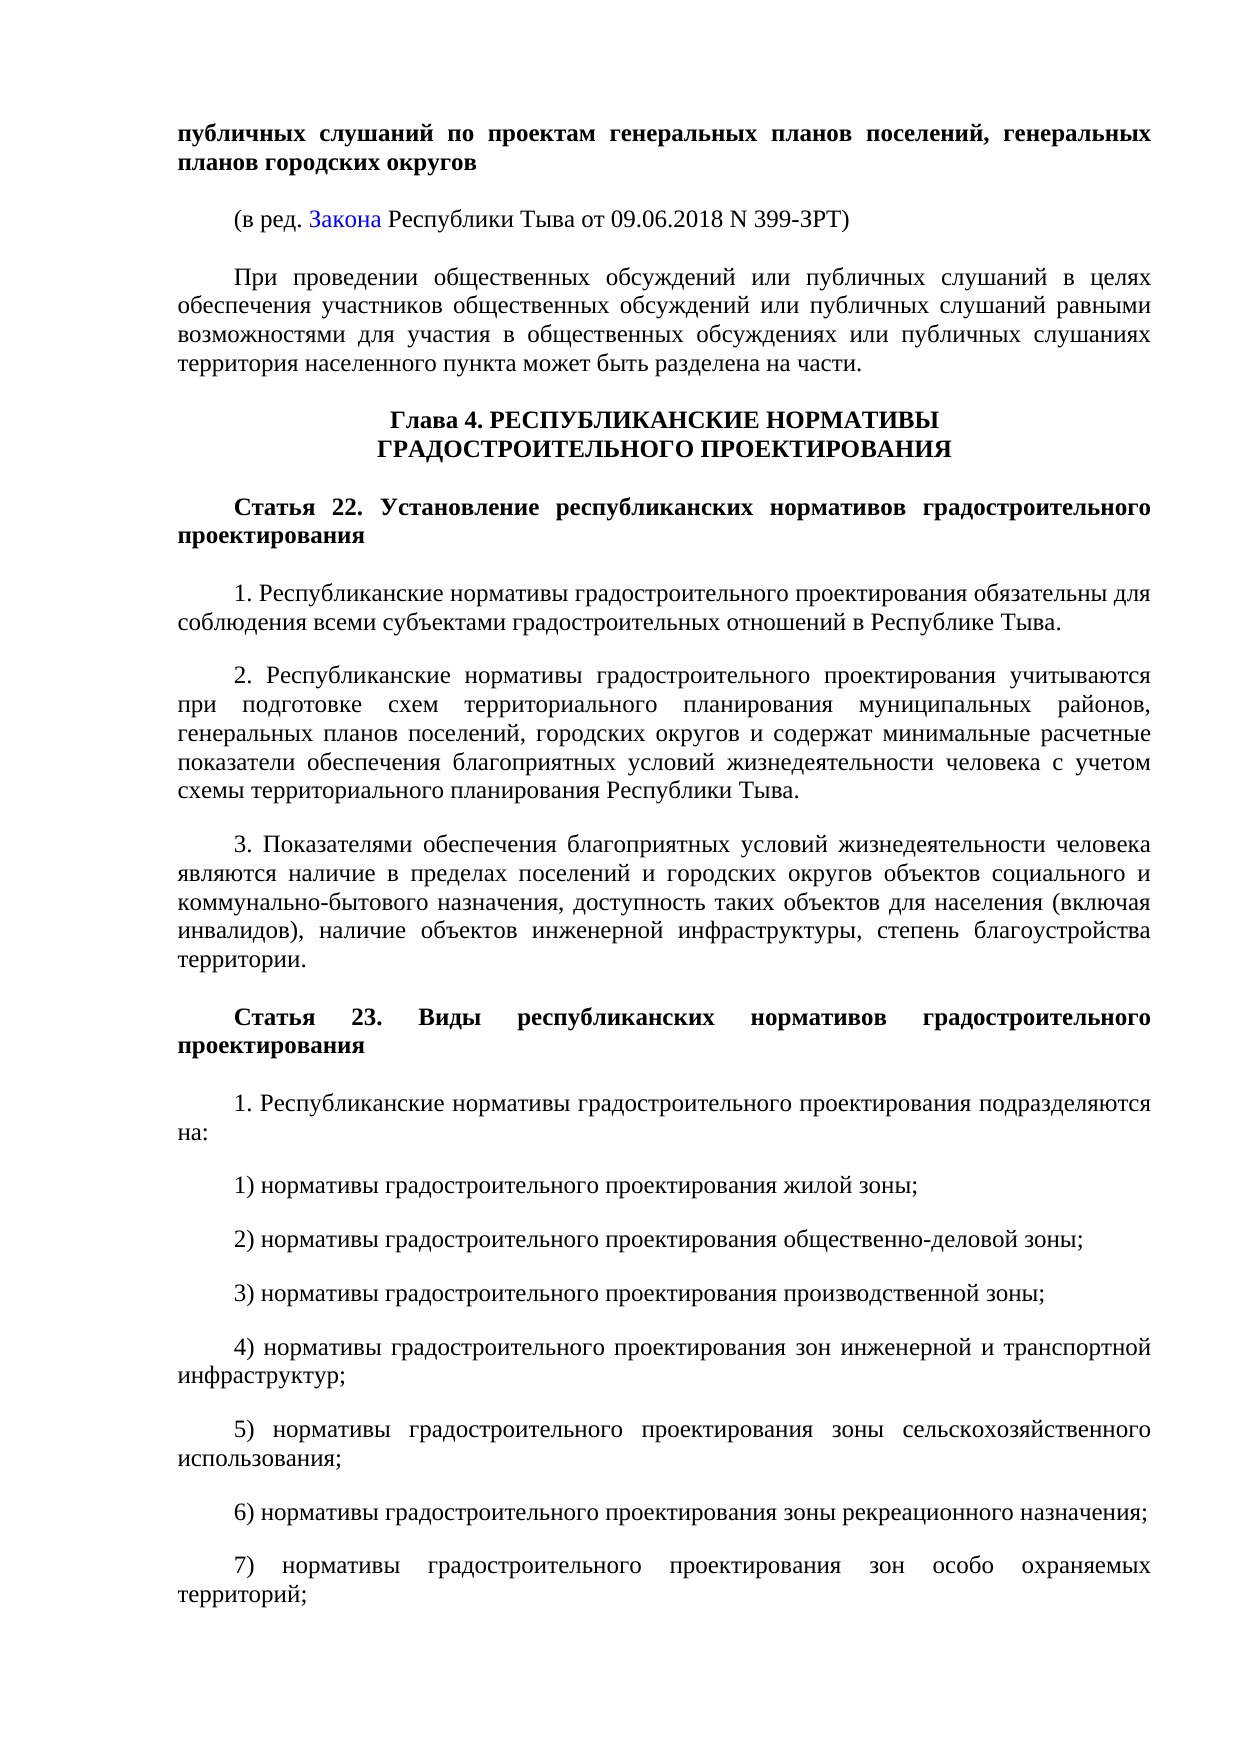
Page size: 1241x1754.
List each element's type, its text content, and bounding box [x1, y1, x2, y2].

text 1. Республиканские нормативы градостроительного проектирования подразделяются на: [177, 1088, 1152, 1146]
text 2) нормативы градостроительного проектирования общественно-деловой зоны; [177, 1224, 1152, 1253]
text 1. Республиканские нормативы градостроительного проектирования обязательны для соблюдения всеми субъектами градостроительных отношений в Республике Тыва. [177, 578, 1152, 636]
text 1) нормативы градостроительного проектирования жилой зоны; [177, 1171, 1152, 1199]
text 5) нормативы градостроительного проектирования зоны сельскохозяйственного использования; [177, 1414, 1152, 1472]
text 4) нормативы градостроительного проектирования зон инженерной и транспортной инфраструктур; [177, 1332, 1152, 1389]
title Статья 22. Установление республиканских нормативов градостроительного проектирования [177, 492, 1152, 549]
text 2. Республиканские нормативы градостроительного проектирования учитываются при подготовке схем территориального планирования муниципальных районов, генеральных планов поселений, городских округов и содержат минимальные расчетные показатели обеспечения благоприятных условий жизнедеятельности человека с учетом схемы территориального планирования Республики Тыва. [177, 661, 1152, 804]
text 6) нормативы градостроительного проектирования зоны рекреационного назначения; [177, 1497, 1152, 1526]
text 3) нормативы градостроительного проектирования производственной зоны; [177, 1278, 1152, 1307]
text (в ред. Закона Республики Тыва от 09.06.2018 N 399-ЗРТ) [177, 204, 1152, 233]
title Глава 4. РЕСПУБЛИКАНСКИЕ НОРМАТИВЫ [177, 406, 1152, 434]
text 7) нормативы градостроительного проектирования зон особо охраняемых территорий; [177, 1551, 1152, 1608]
title Статья 23. Виды республиканских нормативов градостроительного проектирования [177, 1002, 1152, 1059]
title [177, 118, 1152, 176]
title ГРАДОСТРОИТЕЛЬНОГО ПРОЕКТИРОВАНИЯ [177, 434, 1152, 463]
text При проведении общественных обсуждений или публичных слушаний в целях обеспечения участников общественных обсуждений или публичных слушаний равными возможностями для участия в общественных обсуждениях или публичных слушаниях территория населенного пункта может быть разделена на части. [177, 262, 1152, 377]
text 3. Показателями обеспечения благоприятных условий жизнедеятельности человека являются наличие в пределах поселений и городских округов объектов социального и коммунально-бытового назначения, доступность таких объектов для населения (включая инвалидов), наличие объектов инженерной инфраструктуры, степень благоустройства территории. [177, 829, 1152, 973]
